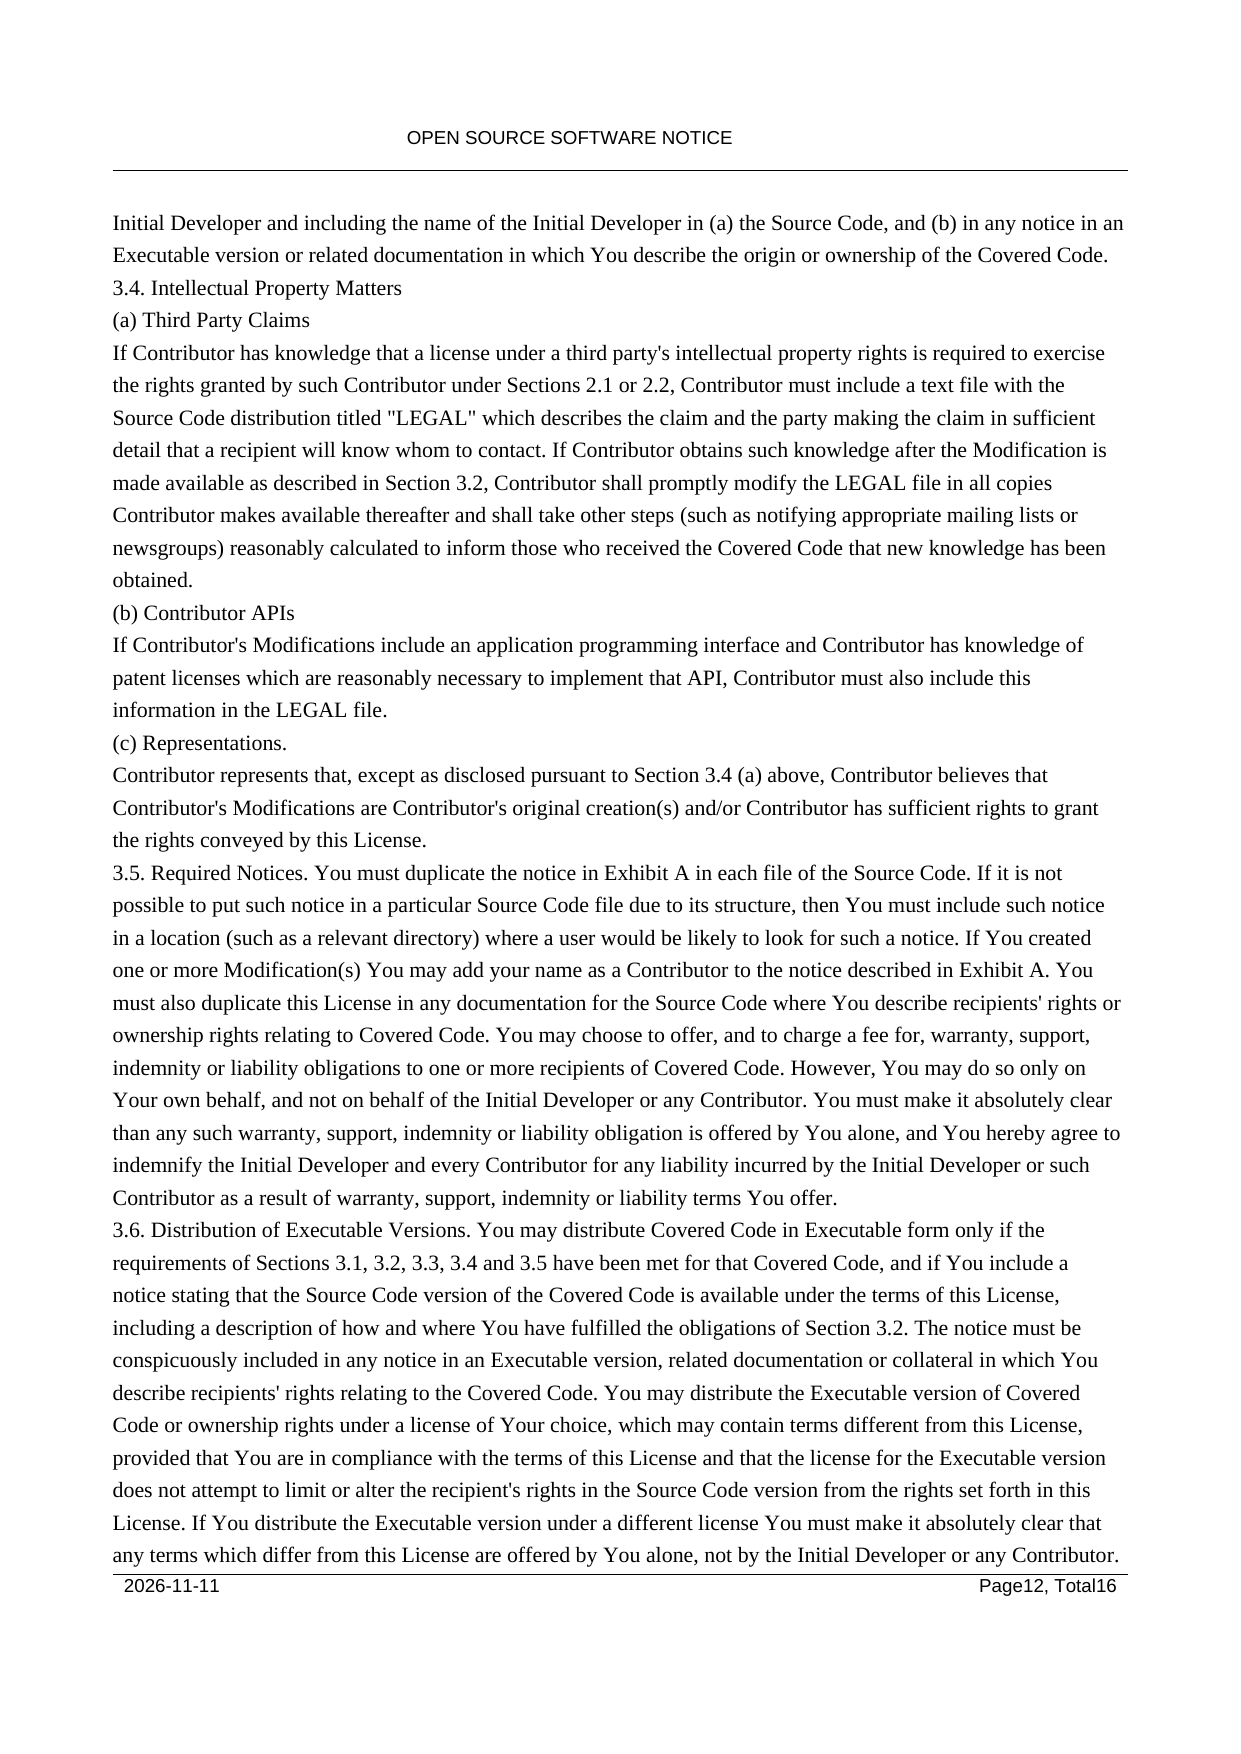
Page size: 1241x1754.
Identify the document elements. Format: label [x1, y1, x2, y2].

text [112, 206, 1128, 1571]
